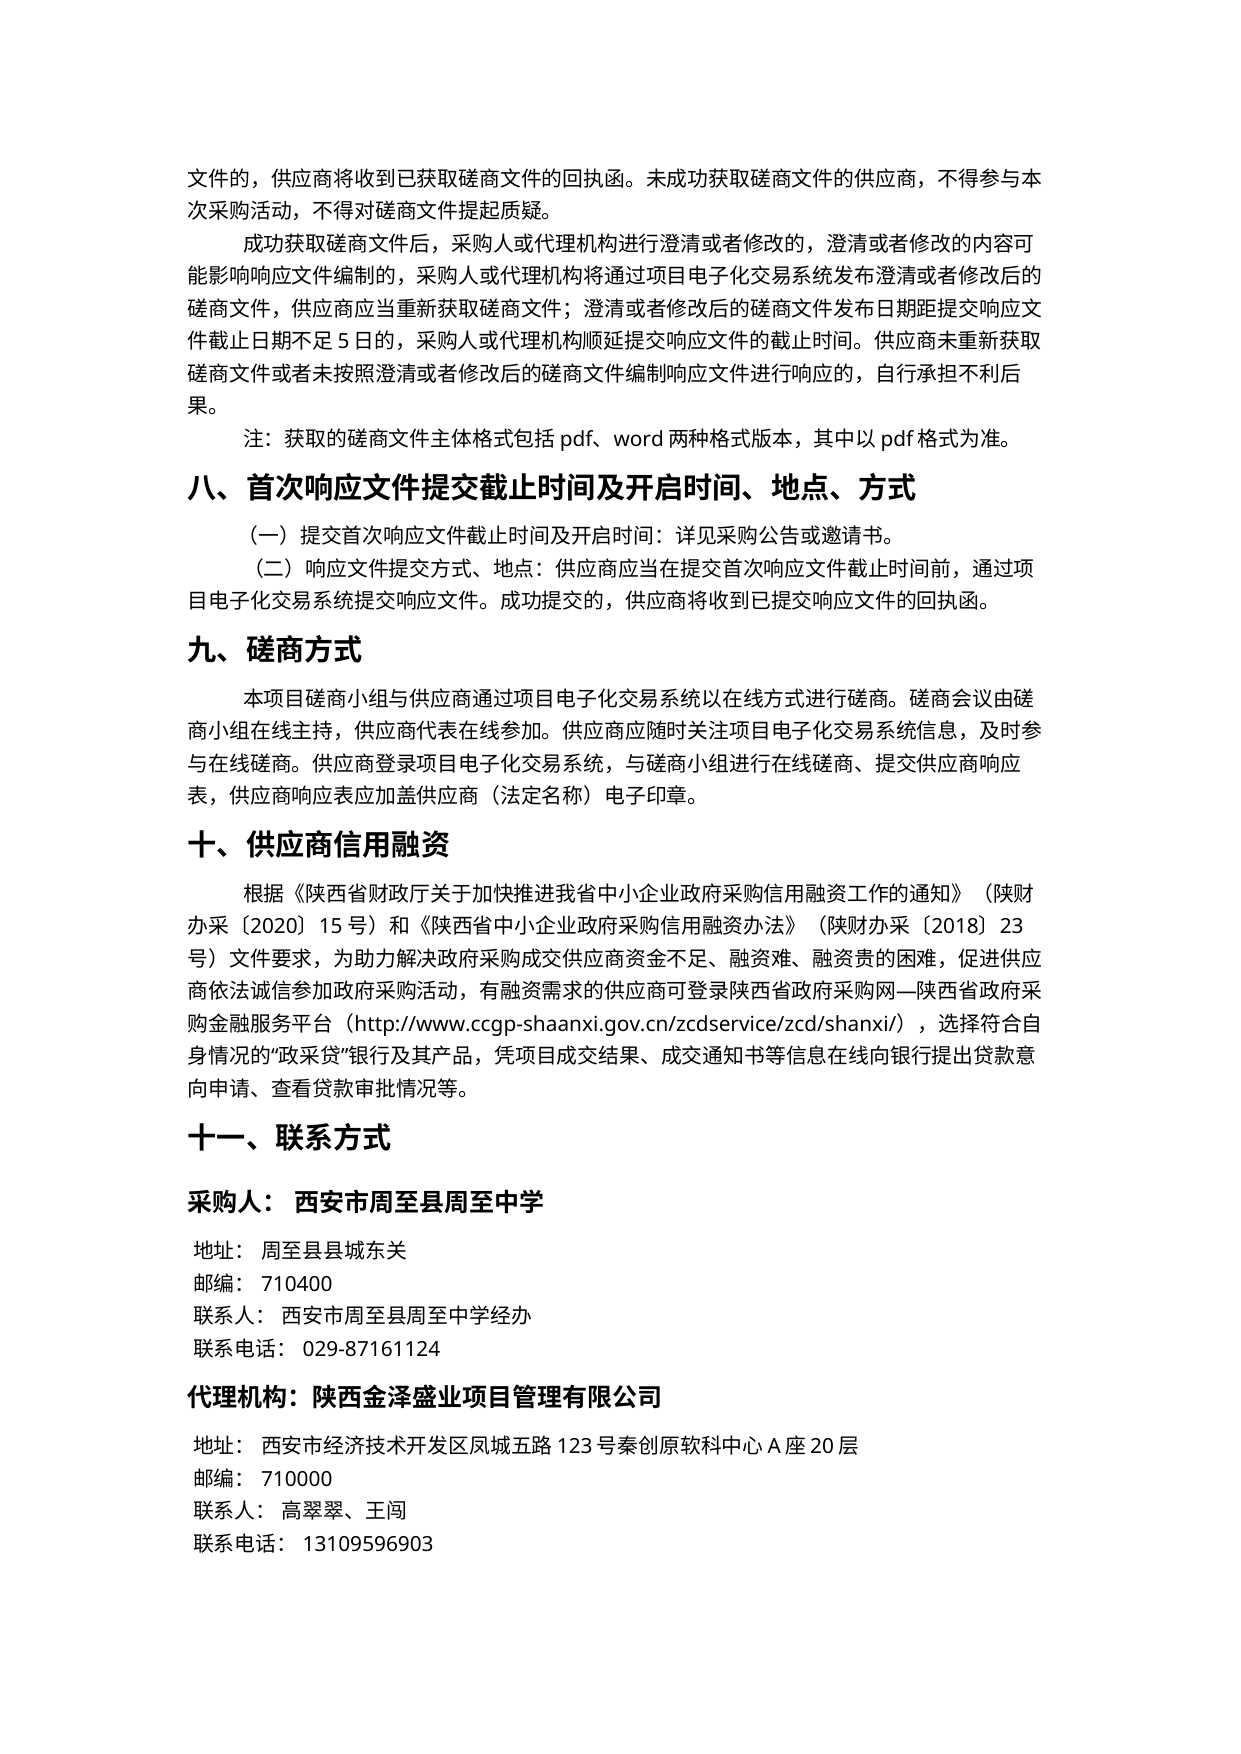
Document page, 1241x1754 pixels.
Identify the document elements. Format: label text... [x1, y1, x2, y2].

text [187, 162, 1053, 227]
text 联系电话： 13109596903 [187, 1527, 1053, 1559]
text 代理机构：陕西金泽盛业项目管理有限公司 [187, 1364, 1053, 1429]
text 联系人： 高翠翠、王闯 [187, 1494, 1053, 1527]
text 地址： 西安市经济技术开发区凤城五路123号秦创原软科中心A座20层 [187, 1429, 1053, 1462]
text （一）提交首次响应文件截止时间及开启时间：详见采购公告或邀请书。 [187, 519, 1053, 552]
text 成功获取磋商文件后，采购人或代理机构进行澄清或者修改的，澄清或者修改的内容可能影响响应文件编制的，采购人或代理机构将通过项目电子化交易系统发布澄清或者修改后的磋商文件，供应商应当重新获取磋商文件；澄清或者修改后的磋商文件发布日期距提交响应文件截止日期不足5日的，采购人或代理机构顺延提交响应文件的截止时间。供应商未重新获取磋商文件或者未按照澄清或者修改后的磋商文件编制响应文件进行响应的，自行承担不利后果。 [187, 227, 1053, 422]
text 邮编： 710400 [187, 1267, 1053, 1299]
text 八、首次响应文件提交截止时间及开启时间、地点、方式 [187, 454, 1053, 519]
text （二）响应文件提交方式、地点：供应商应当在提交首次响应文件截止时间前，通过项目电子化交易系统提交响应文件。成功提交的，供应商将收到已提交响应文件的回执函。 [187, 552, 1053, 617]
text 注：获取的磋商文件主体格式包括pdf、word两种格式版本，其中以pdf格式为准。 [187, 422, 1053, 454]
text 地址： 周至县县城东关 [187, 1234, 1053, 1267]
text 联系人： 西安市周至县周至中学经办 [187, 1299, 1053, 1332]
text 九、磋商方式 [187, 617, 1053, 682]
text 本项目磋商小组与供应商通过项目电子化交易系统以在线方式进行磋商。磋商会议由磋商小组在线主持，供应商代表在线参加。供应商应随时关注项目电子化交易系统信息，及时参与在线磋商。供应商登录项目电子化交易系统，与磋商小组进行在线磋商、提交供应商响应表，供应商响应表应加盖供应商（法定名称）电子印章。 [187, 682, 1053, 812]
text 十、供应商信用融资 [187, 812, 1053, 877]
text 联系电话： 029-87161124 [187, 1332, 1053, 1364]
text 邮编： 710000 [187, 1462, 1053, 1494]
text 采购人： 西安市周至县周至中学 [187, 1169, 1053, 1234]
text 根据《陕西省财政厅关于加快推进我省中小企业政府采购信用融资工作的通知》（陕财办采〔2020〕15 号）和《陕西省中小企业政府采购信用融资办法》（陕财办采〔2018〕23 号）文件要求，为助力解决政府采购成交供应商资金不足、融资难、融资贵的困难，促进供应商依法诚信参加政府采购活动，有融资需求的供应商可登录陕西省政府采购网—陕西省政府采购金融服务平台（http://www.ccgp-shaanxi.gov.cn/zcdservice/zcd/shanxi/），选择符合自身情况的“政采贷”银行及其产品，凭项目成交结果、成交通知书等信息在线向银行提出贷款意向申请、查看贷款审批情况等。 [187, 877, 1053, 1104]
text 十一、联系方式 [187, 1104, 1053, 1169]
